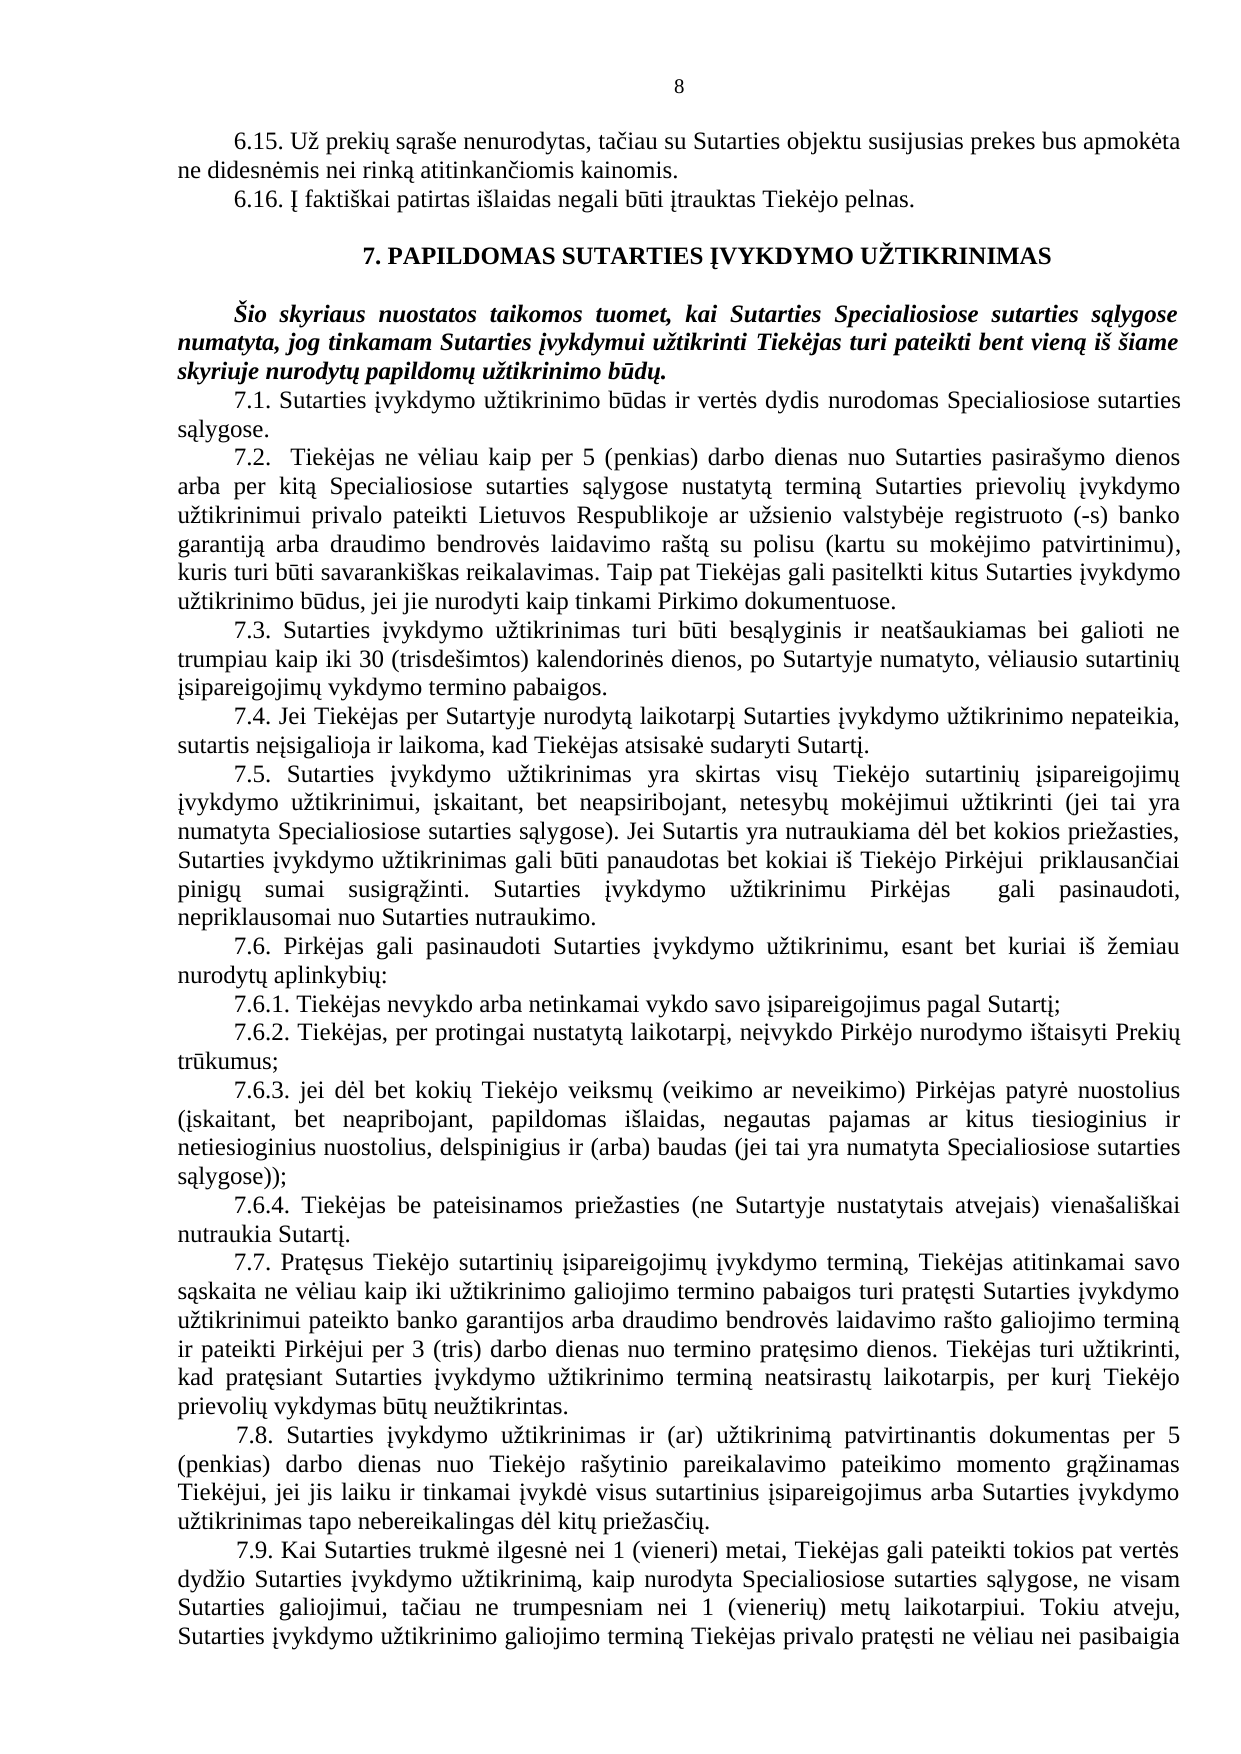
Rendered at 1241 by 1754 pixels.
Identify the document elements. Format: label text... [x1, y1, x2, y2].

text 6.16. Į faktiškai patirtas išlaidas negali būti įtrauktas Tiekėjo pelnas. [177, 184, 1181, 212]
text 7.6. Pirkėjas gali pasinaudoti Sutarties įvykdymo užtikrinimu, esant bet kuriai iš žemiau nurodytų aplinkybių: [177, 931, 1181, 989]
text 7.2. Tiekėjas ne vėliau kaip per 5 (penkias) darbo dienas nuo Sutarties pasirašymo dienos arba per kitą Specialiosiose sutarties sąlygose nustatytą terminą Sutarties prievolių įvykdymo užtikrinimui privalo pateikti Lietuvos Respublikoje ar užsienio valstybėje registruoto (-s) banko garantiją arba draudimo bendrovės laidavimo raštą su polisu (kartu su mokėjimo patvirtinimu), kuris turi būti savarankiškas reikalavimas. Taip pat Tiekėjas gali pasitelkti kitus Sutarties įvykdymo užtikrinimo būdus, jei jie nurodyti kaip tinkami Pirkimo dokumentuose. [177, 442, 1181, 615]
text 7.7. Pratęsus Tiekėjo sutartinių įsipareigojimų įvykdymo terminą, Tiekėjas atitinkamai savo sąskaita ne vėliau kaip iki užtikrinimo galiojimo termino pabaigos turi pratęsti Sutarties įvykdymo užtikrinimui pateikto banko garantijos arba draudimo bendrovės laidavimo rašto galiojimo terminą ir pateikti Pirkėjui per 3 (tris) darbo dienas nuo termino pratęsimo dienos. Tiekėjas turi užtikrinti, kad pratęsiant Sutarties įvykdymo užtikrinimo terminą neatsirastų laikotarpis, per kurį Tiekėjo prievolių vykdymas būtų neužtikrintas. [177, 1247, 1181, 1420]
text 7.3. Sutarties įvykdymo užtikrinimas turi būti besąlyginis ir neatšaukiamas bei galioti ne trumpiau kaip iki 30 (trisdešimtos) kalendorinės dienos, po Sutartyje numatyto, vėliausio sutartinių įsipareigojimų vykdymo termino pabaigos. [177, 615, 1181, 701]
text 7.5. Sutarties įvykdymo užtikrinimas yra skirtas visų Tiekėjo sutartinių įsipareigojimų įvykdymo užtikrinimui, įskaitant, bet neapsiribojant, netesybų mokėjimui užtikrinti (jei tai yra numatyta Specialiosiose sutarties sąlygose). Jei Sutartis yra nutraukiama dėl bet kokios priežasties, Sutarties įvykdymo užtikrinimas gali būti panaudotas bet kokiai iš Tiekėjo Pirkėjui priklausančiai pinigų sumai susigrąžinti. Sutarties įvykdymo užtikrinimu Pirkėjas gali pasinaudoti, nepriklausomai nuo Sutarties nutraukimo. [177, 759, 1181, 931]
text 7. PAPILDOMAS SUTARTIES ĮVYKDYMO UŽTIKRINIMAS [177, 241, 1181, 270]
text 7.4. Jei Tiekėjas per Sutartyje nurodytą laikotarpį Sutarties įvykdymo užtikrinimo nepateikia, sutartis neįsigalioja ir laikoma, kad Tiekėjas atsisakė sudaryti Sutartį. [177, 701, 1181, 759]
text 7.6.4. Tiekėjas be pateisinamos priežasties (ne Sutartyje nustatytais atvejais) vienašališkai nutraukia Sutartį. [177, 1190, 1181, 1247]
text 6.15. Už prekių sąraše nenurodytas, tačiau su Sutarties objektu susijusias prekes bus apmokėta ne didesnėmis nei rinką atitinkančiomis kainomis. [177, 126, 1181, 184]
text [177, 1535, 1181, 1650]
text Šio skyriaus nuostatos taikomos tuomet, kai Sutarties Specialiosiose sutarties sąlygose numatyta, jog tinkamam Sutarties įvykdymui užtikrinti Tiekėjas turi pateikti bent vieną iš šiame skyriuje nurodytų papildomų užtikrinimo būdų. [177, 299, 1181, 385]
text 7.6.3. jei dėl bet kokių Tiekėjo veiksmų (veikimo ar neveikimo) Pirkėjas patyrė nuostolius (įskaitant, bet neapribojant, papildomas išlaidas, negautas pajamas ar kitus tiesioginius ir netiesioginius nuostolius, delspinigius ir (arba) baudas (jei tai yra numatyta Specialiosiose sutarties sąlygose)); [177, 1075, 1181, 1190]
text 7.6.2. Tiekėjas, per protingai nustatytą laikotarpį, neįvykdo Pirkėjo nurodymo ištaisyti Prekių trūkumus; [177, 1017, 1181, 1075]
text 7.1. Sutarties įvykdymo užtikrinimo būdas ir vertės dydis nurodomas Specialiosiose sutarties sąlygose. [177, 385, 1181, 442]
text 7.8. Sutarties įvykdymo užtikrinimas ir (ar) užtikrinimą patvirtinantis dokumentas per 5 (penkias) darbo dienas nuo Tiekėjo rašytinio pareikalavimo pateikimo momento grąžinamas Tiekėjui, jei jis laiku ir tinkamai įvykdė visus sutartinius įsipareigojimus arba Sutarties įvykdymo užtikrinimas tapo nebereikalingas dėl kitų priežasčių. [177, 1420, 1181, 1535]
text 7.6.1. Tiekėjas nevykdo arba netinkamai vykdo savo įsipareigojimus pagal Sutartį; [177, 989, 1181, 1017]
